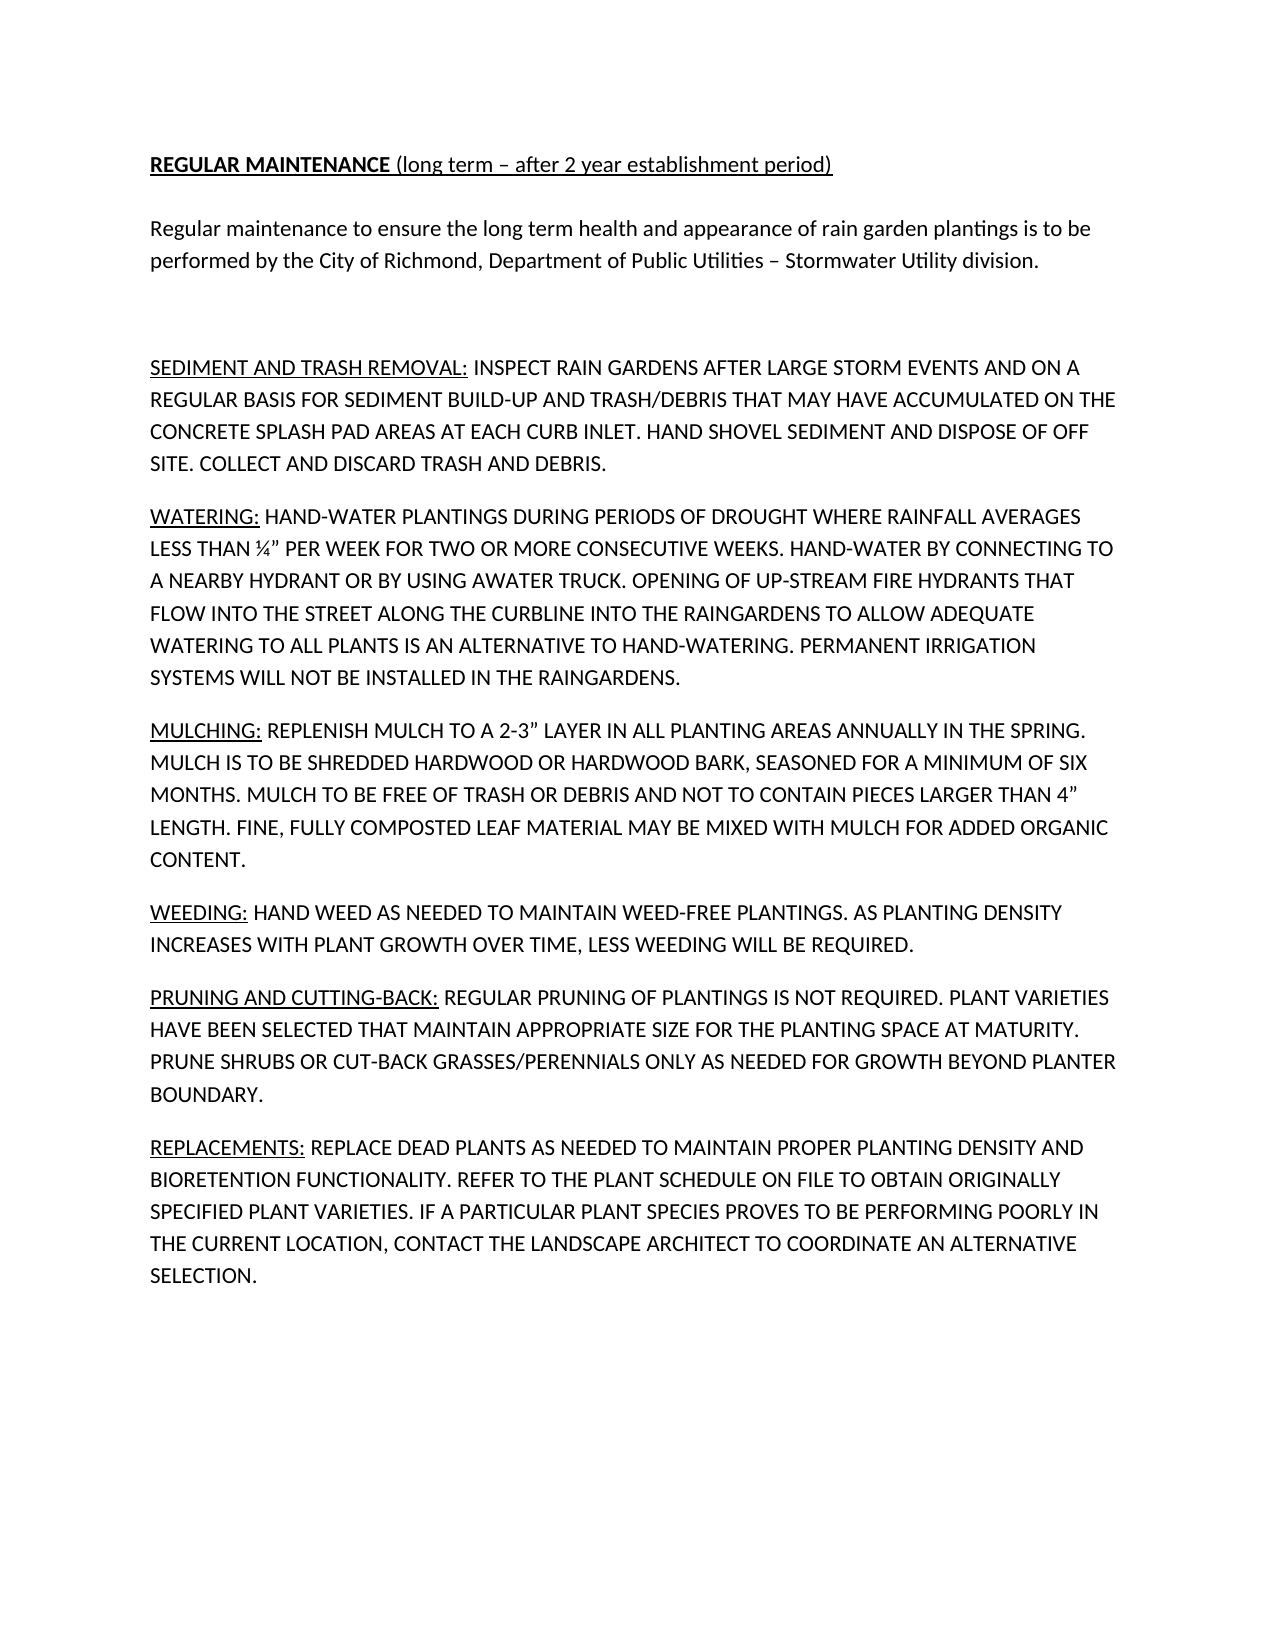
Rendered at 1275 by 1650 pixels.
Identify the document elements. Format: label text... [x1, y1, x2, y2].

text PRUNING AND CUTTING-BACK: REGULAR PRUNING OF PLANTINGS IS NOT REQUIRED. PLANT VARIETIES HAVE BEEN SELECTED THAT MAINTAIN APPROPRIATE SIZE FOR THE PLANTING SPACE AT MATURITY. PRUNE SHRUBS OR CUT-BACK GRASSES/PERENNIALS ONLY AS NEEDED FOR GROWTH BEYOND PLANTER BOUNDARY. [150, 983, 1125, 1108]
text REGULAR MAINTENANCE (long term – after 2 year establishment period) Regular maintenance to ensure the long term health and appearance of rain garden plantings is to be performed by the City of Richmond, Department of Public Utilities – Stormwater Utility division. [150, 150, 1125, 274]
text WATERING: HAND-WATER PLANTINGS DURING PERIODS OF DROUGHT WHERE RAINFALL AVERAGES LESS THAN ¼” PER WEEK FOR TWO OR MORE CONSECUTIVE WEEKS. HAND-WATER BY CONNECTING TO A NEARBY HYDRANT OR BY USING AWATER TRUCK. OPENING OF UP-STREAM FIRE HYDRANTS THAT FLOW INTO THE STREET ALONG THE CURBLINE INTO THE RAINGARDENS TO ALLOW ADEQUATE WATERING TO ALL PLANTS IS AN ALTERNATIVE TO HAND-WATERING. PERMANENT IRRIGATION SYSTEMS WILL NOT BE INSTALLED IN THE RAINGARDENS. [150, 502, 1125, 691]
text WEEDING: HAND WEED AS NEEDED TO MAINTAIN WEED-FREE PLANTINGS. AS PLANTING DENSITY INCREASES WITH PLANT GROWTH OVER TIME, LESS WEEDING WILL BE REQUIRED. [150, 898, 1125, 958]
text REPLACEMENTS: REPLACE DEAD PLANTS AS NEEDED TO MAINTAIN PROPER PLANTING DENSITY AND BIORETENTION FUNCTIONALITY. REFER TO THE PLANT SCHEDULE ON FILE TO OBTAIN ORIGINALLY SPECIFIED PLANT VARIETIES. IF A PARTICULAR PLANT SPECIES PROVES TO BE PERFORMING POORLY IN THE CURRENT LOCATION, CONTACT THE LANDSCAPE ARCHITECT TO COORDINATE AN ALTERNATIVE SELECTION. [150, 1133, 1125, 1289]
text MULCHING: REPLENISH MULCH TO A 2-3” LAYER IN ALL PLANTING AREAS ANNUALLY IN THE SPRING. MULCH IS TO BE SHREDDED HARDWOOD OR HARDWOOD BARK, SEASONED FOR A MINIMUM OF SIX MONTHS. MULCH TO BE FREE OF TRASH OR DEBRIS AND NOT TO CONTAIN PIECES LARGER THAN 4” LENGTH. FINE, FULLY COMPOSTED LEAF MATERIAL MAY BE MIXED WITH MULCH FOR ADDED ORGANIC CONTENT. [150, 716, 1125, 873]
